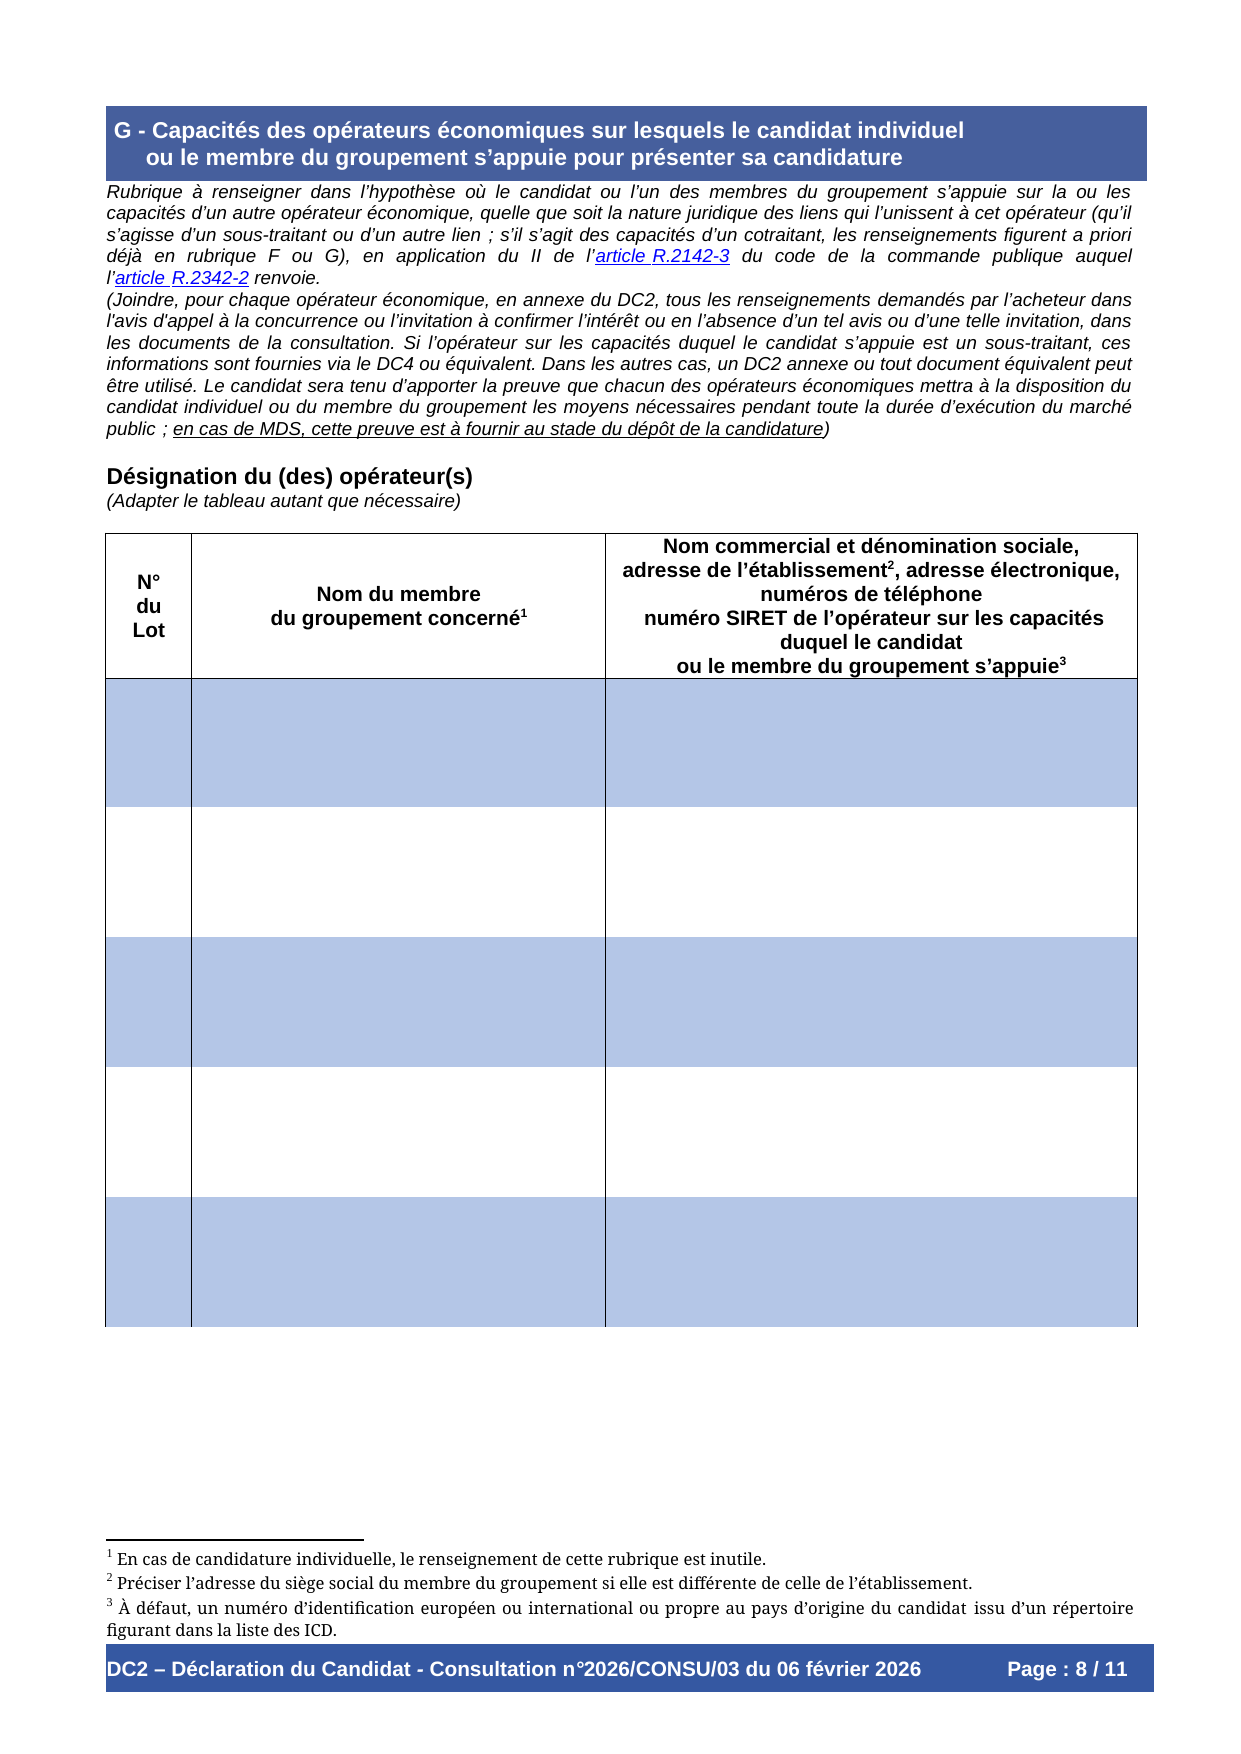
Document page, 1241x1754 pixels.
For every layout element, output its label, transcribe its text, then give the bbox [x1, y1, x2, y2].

text (Adapter le tableau autant que nécessaire) [106, 489, 1134, 511]
table_cell [192, 1197, 605, 1327]
table_header Nom du membre du groupement concerné [192, 534, 605, 677]
table_cell [606, 808, 1137, 937]
table_cell [606, 1197, 1137, 1327]
table_cell [106, 679, 191, 807]
table_header N° du Lot [106, 534, 191, 677]
table_cell [106, 1067, 191, 1197]
table_cell [192, 679, 605, 807]
table_cell [606, 679, 1137, 807]
table_cell [192, 808, 605, 937]
table_cell [106, 808, 191, 937]
text Rubrique à renseigner dans l’hypothèse où le candidat ou l’un des membres du groupement s’appuie sur la ou les capacités d’un autre opérateur économique, quelle que soit la nature juridique des liens qui l’unissent à cet opérateur (qu’il s’agisse d’un sous-traitant ou d’un autre lien ; s’il s’agit des capacités d’un cotraitant, les renseignements figurent a priori déjà en rubrique F ou G), en application du II de l’article R.2142-3 du code de la commande publique auquel l’article R.2342-2 renvoie. [106, 181, 1134, 288]
table_cell [192, 1067, 605, 1197]
table_header Nom commercial et dénomination sociale, adresse de l’établissement, adresse électronique, numéros de téléphone numéro SIRET de l’opérateur sur les capacités duquel le candidat ou le membre du groupement s’appuie [606, 534, 1137, 677]
table_cell [106, 937, 191, 1067]
text (Joindre, pour chaque opérateur économique, en annexe du DC2, tous les renseignements demandés par l’acheteur dans l'avis d'appel à la concurrence ou l’invitation à confirmer l’intérêt ou en l’absence d’un tel avis ou d’une telle invitation, dans les documents de la consultation. Si l’opérateur sur les capacités duquel le candidat s’appuie est un sous-traitant, ces informations sont fournies via le DC4 ou équivalent. Dans les autres cas, un DC2 annexe ou tout document équivalent peut être utilisé. Le candidat sera tenu d’apporter la preuve que chacun des opérateurs économiques mettra à la disposition du candidat individuel ou du membre du groupement les moyens nécessaires pendant toute la durée d’exécution du marché public ; en cas de MDS, cette preuve est à fournir au stade du dépôt de la candidature) [106, 288, 1134, 439]
table_cell [106, 1197, 191, 1327]
table_cell [606, 937, 1137, 1067]
table_header G - Capacités des opérateurs économiques sur lesquels le candidat individuel ou le membre du groupement s’appuie pour présenter sa candidature [106, 106, 1147, 181]
text Désignation du (des) opérateur(s) [106, 463, 1134, 489]
table_cell [192, 937, 605, 1067]
table_cell [606, 1067, 1137, 1197]
